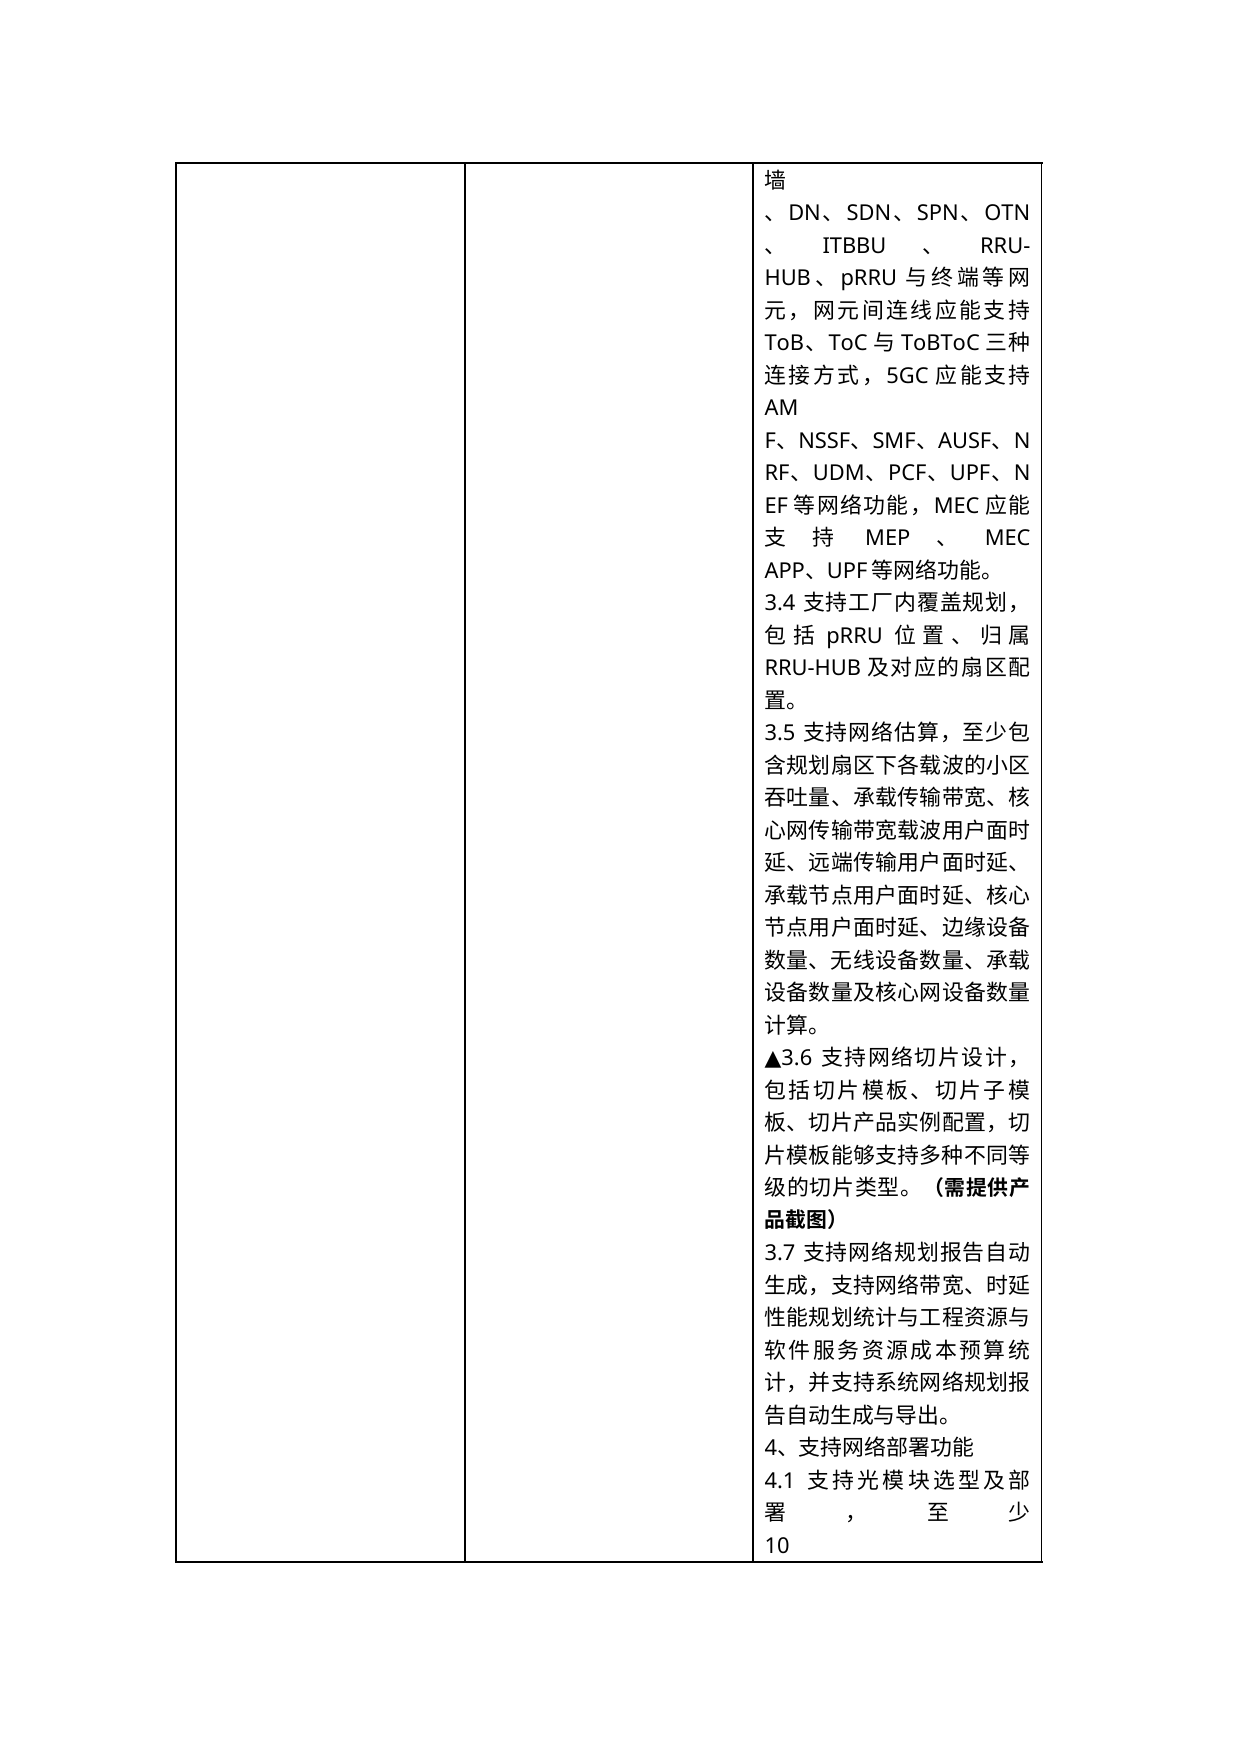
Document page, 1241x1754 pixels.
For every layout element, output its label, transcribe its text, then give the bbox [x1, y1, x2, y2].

table_cell [466, 164, 752, 1561]
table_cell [754, 164, 1041, 1561]
table_cell 3 [177, 164, 464, 1561]
